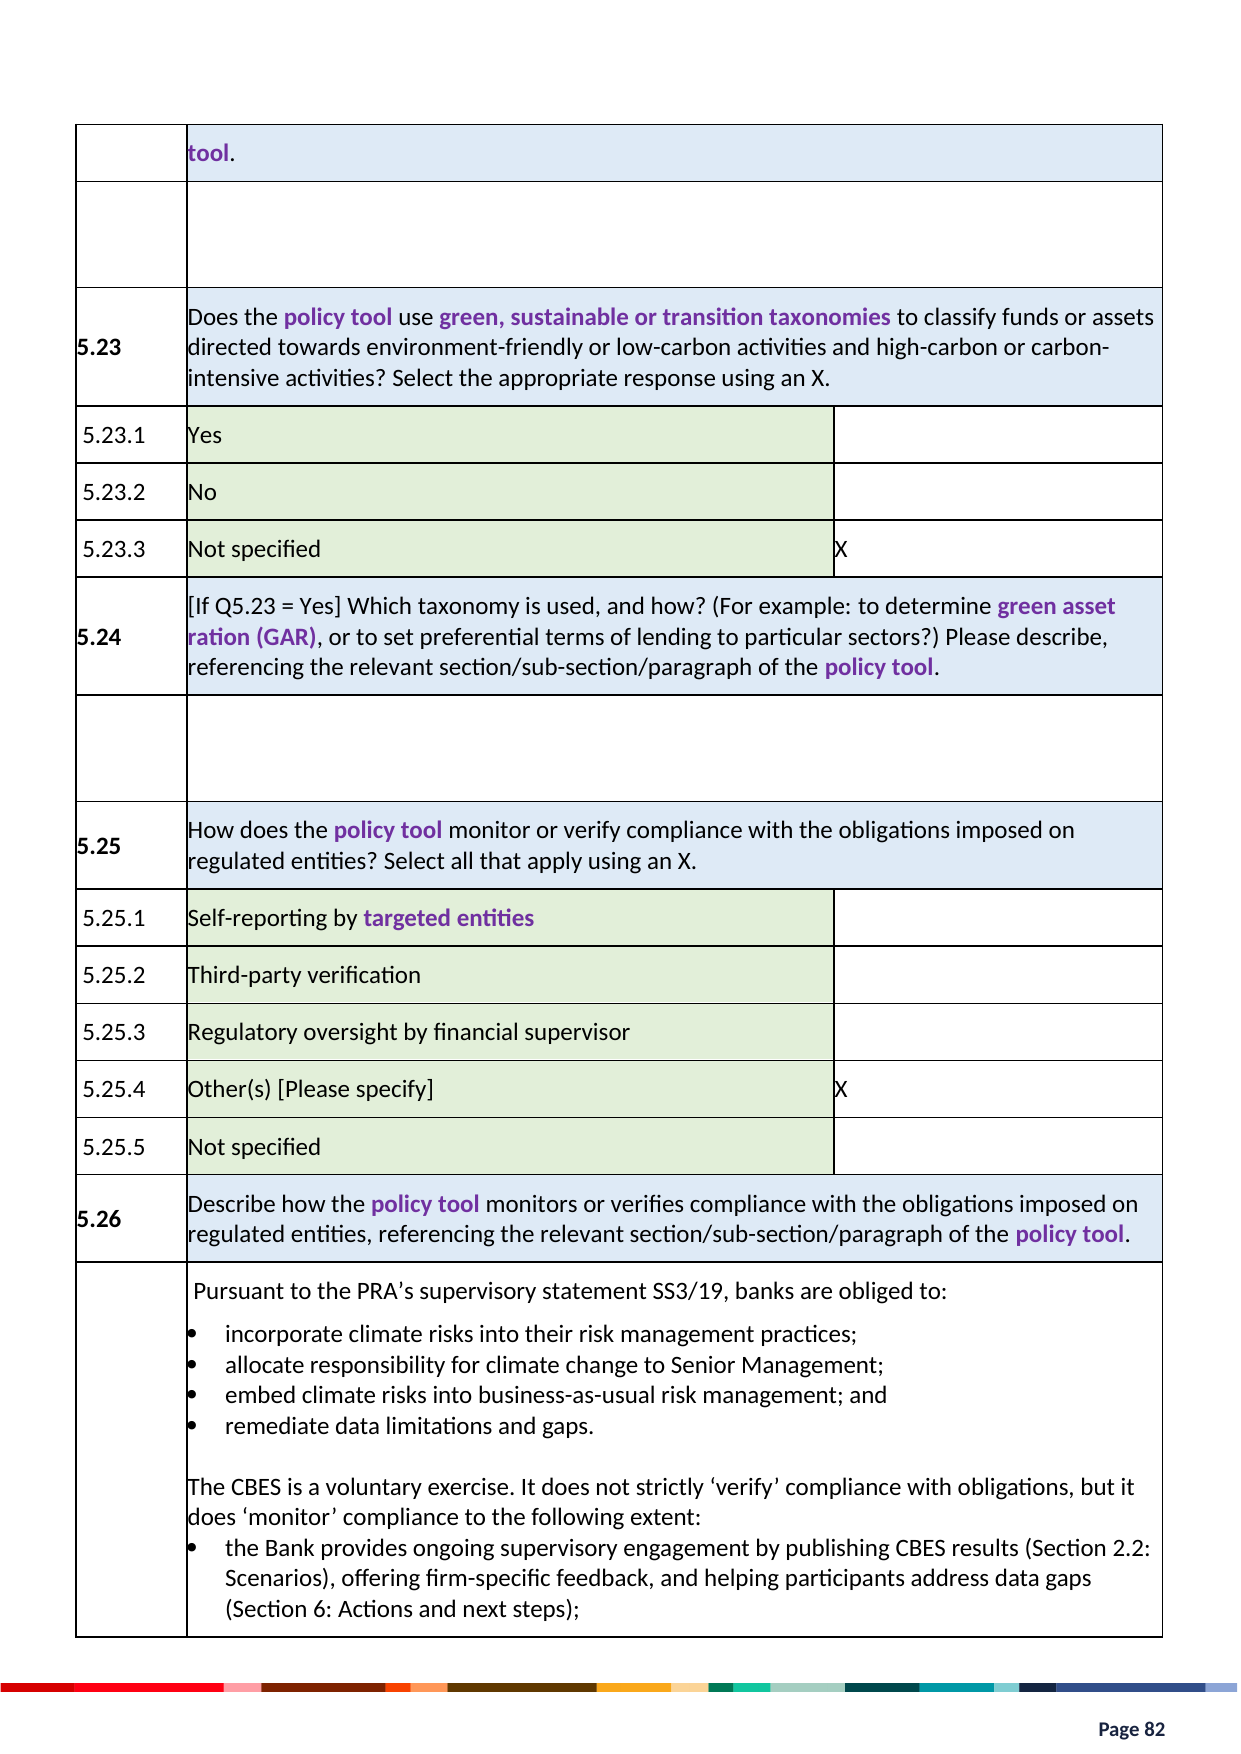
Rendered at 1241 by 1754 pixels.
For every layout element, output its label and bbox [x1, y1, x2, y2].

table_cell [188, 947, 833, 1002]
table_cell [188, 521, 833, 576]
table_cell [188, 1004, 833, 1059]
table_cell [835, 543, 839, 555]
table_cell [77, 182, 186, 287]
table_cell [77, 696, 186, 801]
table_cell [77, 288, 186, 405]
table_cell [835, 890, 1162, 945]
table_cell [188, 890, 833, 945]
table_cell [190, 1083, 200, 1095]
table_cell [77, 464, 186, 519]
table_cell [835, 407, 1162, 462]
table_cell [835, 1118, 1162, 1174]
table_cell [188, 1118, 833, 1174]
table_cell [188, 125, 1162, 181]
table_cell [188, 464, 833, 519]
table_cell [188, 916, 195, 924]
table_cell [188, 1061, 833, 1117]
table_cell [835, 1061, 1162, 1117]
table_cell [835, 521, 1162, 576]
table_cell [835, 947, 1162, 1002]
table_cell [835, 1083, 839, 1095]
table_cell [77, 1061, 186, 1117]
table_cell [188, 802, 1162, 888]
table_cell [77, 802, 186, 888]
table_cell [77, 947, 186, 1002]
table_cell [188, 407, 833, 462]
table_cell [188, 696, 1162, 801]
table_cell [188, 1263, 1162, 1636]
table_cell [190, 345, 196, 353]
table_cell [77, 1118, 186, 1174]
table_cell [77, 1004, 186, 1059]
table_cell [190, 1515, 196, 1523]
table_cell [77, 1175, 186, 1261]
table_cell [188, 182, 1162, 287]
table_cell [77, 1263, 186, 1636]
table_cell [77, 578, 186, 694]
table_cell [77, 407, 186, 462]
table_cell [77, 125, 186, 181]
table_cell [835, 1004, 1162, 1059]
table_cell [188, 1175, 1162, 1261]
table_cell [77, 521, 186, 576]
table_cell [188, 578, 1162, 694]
picture [0, 1683, 1236, 1692]
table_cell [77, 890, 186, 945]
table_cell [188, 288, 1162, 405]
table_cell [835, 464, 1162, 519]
